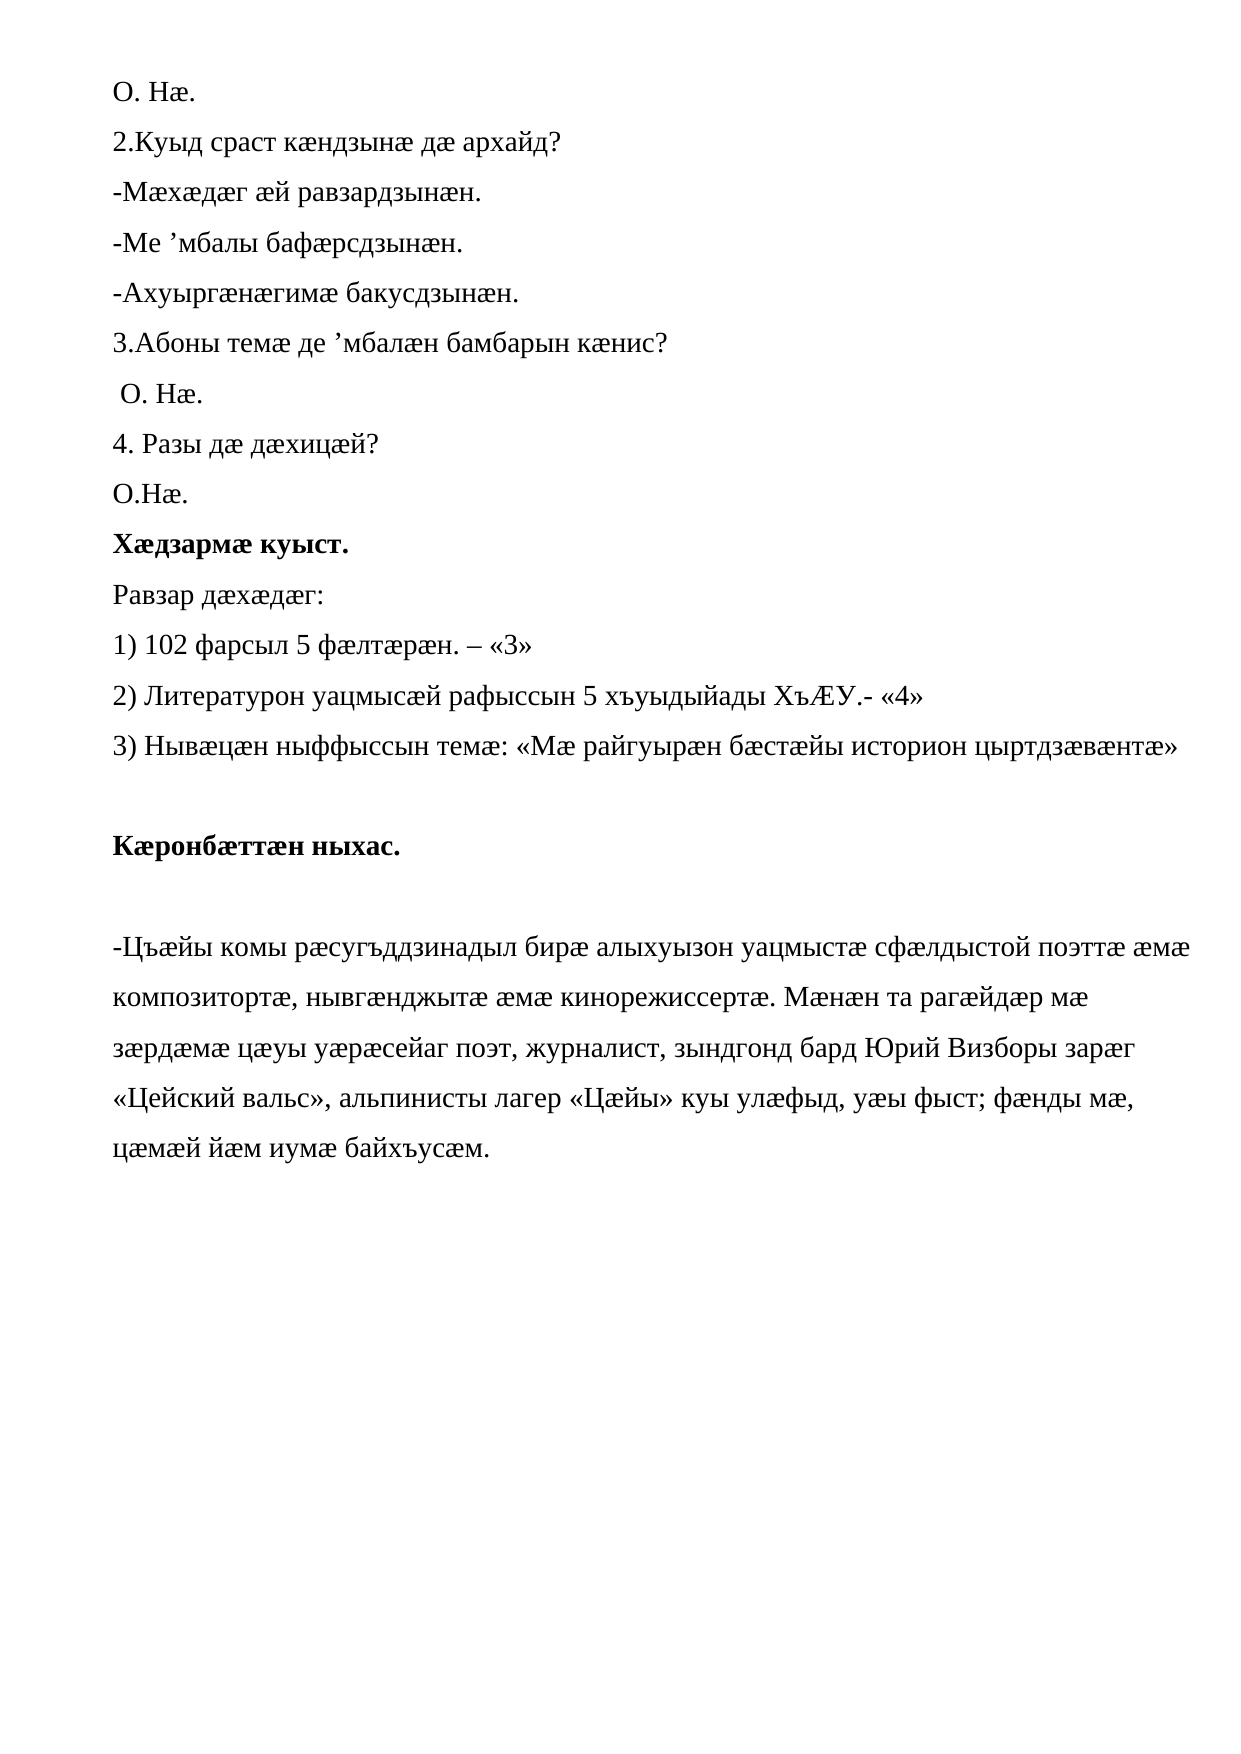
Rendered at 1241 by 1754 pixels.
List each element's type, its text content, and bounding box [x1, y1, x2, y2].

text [112, 74, 1196, 510]
text Хæдзармæ куыст. Равзар дæхæдæг: 1) 102 фарсыл 5 фæлтæрæн. – «3» 2) Литературон уацмысæй рафыссын 5 хъуыдыйады ХъÆУ.- «4» 3) Нывæцæн ныффыссын темæ: «Мæ райгуырæн бæстæйы историон цыртдзæвæнтæ» [112, 527, 1196, 761]
text Кæронбæттæн ныхас. [112, 828, 1196, 862]
text -Цъæйы комы рæсугъддзинадыл бирæ алыхуызон уацмыстæ сфæлдыстой поэттæ æмæ композитортæ, нывгæнджытæ æмæ кинорежиссертæ. Мæнæн та рагæйдæр мæ зæрдæмæ цæуы уæрæсейаг поэт, журналист, зындгонд бард Юрий Визборы зарæг «Цейский вальс», альпинисты лагер «Цæйы» куы улæфыд, уæы фыст; фæнды мæ, цæмæй йæм иумæ байхъусæм. [112, 929, 1196, 1164]
